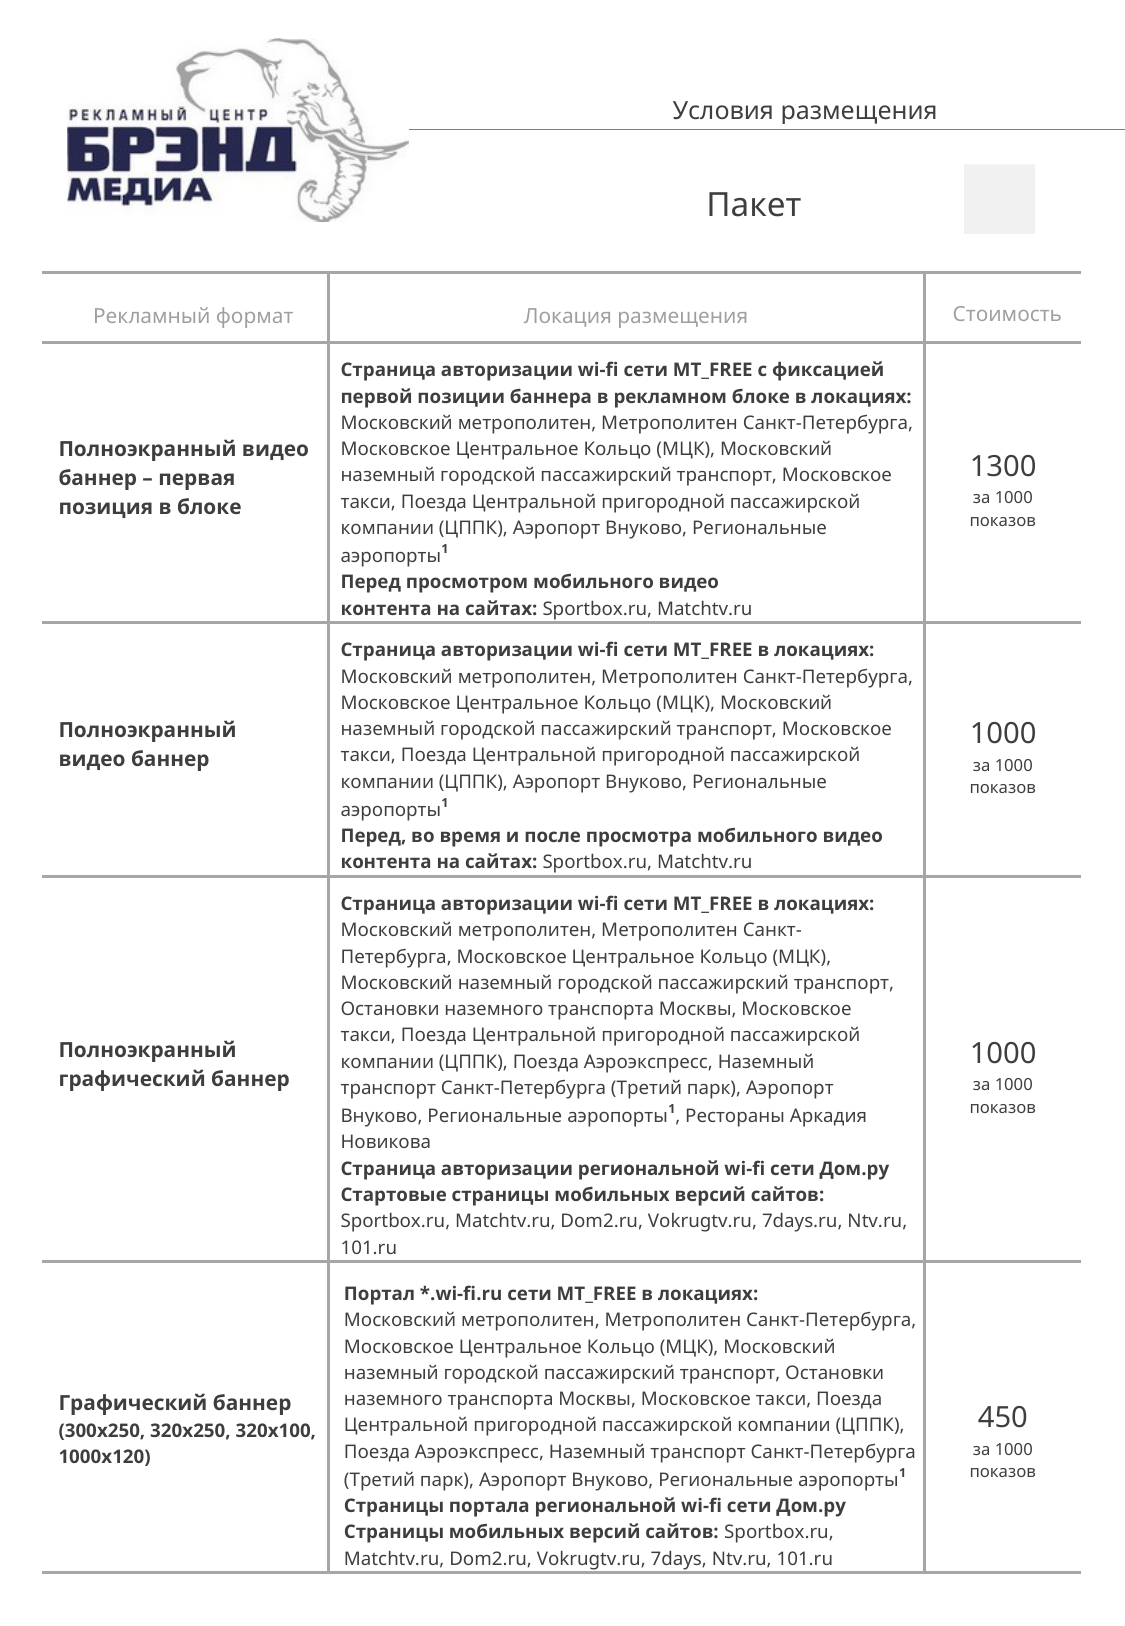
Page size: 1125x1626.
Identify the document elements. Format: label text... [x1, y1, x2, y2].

table_cell Cтраница авторизации wi-fi сети MT_FREE в локациях: Московский метрополитен, Метрополитен Санкт-Петербурга, Московское Центральное Кольцо (МЦК), Московский наземный городской пассажирский транспорт, Остановки наземного транспорта Москвы, Московское такси, Поезда Центральной пригородной пассажирской компании (ЦППК), Поезда Аэроэкспресс, Наземный транспорт Санкт-Петербурга (Третий парк), Аэропорт Внуково, Региональные аэропорты1, Рестораны Аркадия Новикова Страница авторизации региональной wi-fi сети Дом.ру Стартовые страницы мобильных версий сайтов: Sportbox.ru, Matchtv.ru, Dom2.ru, Vokrugtv.ru, 7days.ru, Ntv.ru, 101.ru [330, 878, 923, 1260]
picture [67, 38, 409, 222]
table_cell Полноэкранный графический баннер [42, 878, 327, 1260]
table_cell 1000 за 1000 показов [926, 624, 1081, 875]
table_cell Полноэкранный видео баннер [42, 624, 327, 875]
table_header Стоимость [926, 274, 1081, 341]
table_cell 450 за 1000 показов [926, 1263, 1081, 1571]
table_cell 1000 за 1000 показов [926, 878, 1081, 1260]
table_cell Графический баннер (300х250, 320х250, 320х100, 1000х120) [42, 1263, 327, 1571]
table_cell Cтраница авторизации wi-fi сети MT_FREE в локациях: Московский метрополитен, Метрополитен Санкт-Петербурга, Московское Центральное Кольцо (МЦК), Московский наземный городской пассажирский транспорт, Московское такси, Поезда Центральной пригородной пассажирской компании (ЦППК), Аэропорт Внуково, Региональные аэропорты1 Перед, во время и после просмотра мобильного видео контента на сайтах: Sportbox.ru, Matchtv.ru [330, 624, 923, 875]
table_header Рекламный формат [42, 274, 327, 341]
table_cell 1300 за 1000 показов [926, 344, 1081, 621]
table_cell Портал *.wi-fi.ru сети MT_FREE в локациях: Московский метрополитен, Метрополитен Санкт-Петербурга, Московское Центральное Кольцо (МЦК), Московский наземный городской пассажирский транспорт, Остановки наземного транспорта Москвы, Московское такси, Поезда Центральной пригородной пассажирской компании (ЦППК), Поезда Аэроэкспресс, Наземный транспорт Санкт-Петербурга (Третий парк), Аэропорт Внуково, Региональные аэропорты1 Страницы портала региональной wi-fi сети Дом.ру Страницы мобильных версий сайтов: Sportbox.ru, Matchtv.ru, Dom2.ru, Vokrugtv.ru, 7days, Ntv.ru, 101.ru [330, 1263, 923, 1571]
table_cell Cтраница авторизации wi-fi сети MT_FREE с фиксацией первой позиции баннера в рекламном блоке в локациях: Московский метрополитен, Метрополитен Санкт-Петербурга, Московское Центральное Кольцо (МЦК), Московский наземный городской пассажирский транспорт, Московское такси, Поезда Центральной пригородной пассажирской компании (ЦППК), Аэропорт Внуково, Региональные аэропорты1 Перед просмотром мобильного видео контента на сайтах: Sportbox.ru, Matchtv.ru [330, 344, 923, 621]
table_cell Полноэкранный видео баннер – первая позиция в блоке [42, 344, 327, 621]
table_header Локация размещения [330, 274, 923, 341]
